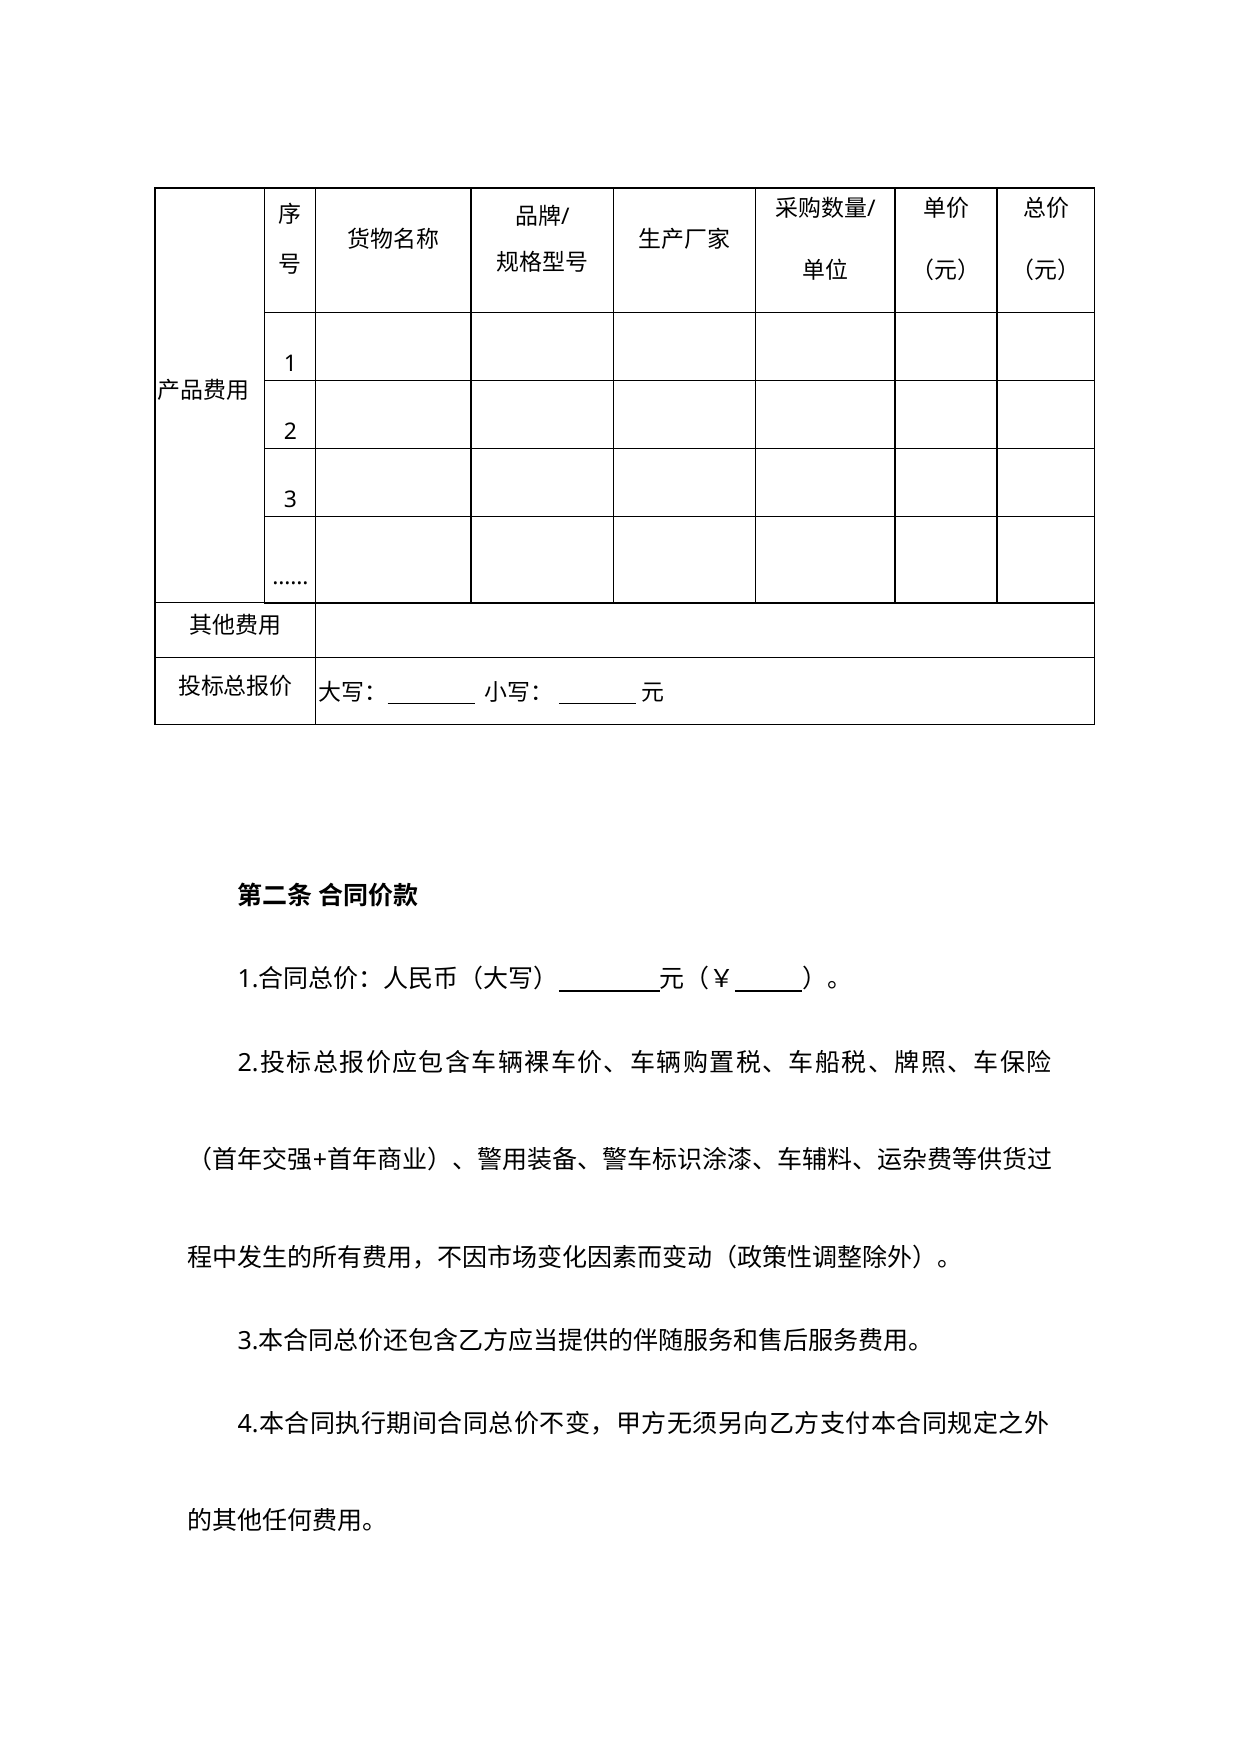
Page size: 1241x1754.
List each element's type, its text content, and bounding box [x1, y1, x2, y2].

list 4.本合同执行期间合同总价不变，甲方无须另向乙方支付本合同规定之外的其他任何费用。 [187, 1389, 1053, 1551]
table_cell [316, 381, 470, 448]
table_cell [896, 517, 996, 602]
table_cell [756, 517, 894, 602]
table_header 总价 （元） [998, 189, 1094, 312]
table_cell [614, 381, 755, 448]
table_cell 1 [265, 313, 315, 380]
table_cell 其他费用 [156, 603, 315, 656]
table_cell [896, 381, 996, 448]
table_header 生产厂家 [614, 189, 755, 312]
table_cell [472, 313, 613, 380]
table_cell [316, 313, 470, 380]
table_cell 2 [265, 381, 315, 448]
list 3.本合同总价还包含乙方应当提供的伴随服务和售后服务费用。 [187, 1306, 1053, 1371]
table_cell 3 [265, 449, 315, 516]
table_cell [316, 604, 1094, 656]
list 1.合同总价：人民币（大写） 元（￥ ）。 [187, 944, 1053, 1009]
table_cell [614, 313, 755, 380]
table_cell [756, 381, 894, 448]
table_cell [998, 381, 1094, 448]
table_header 产品费用 [156, 189, 264, 602]
list 第二条 合同价款 [187, 861, 1053, 926]
table_cell [998, 313, 1094, 380]
table_cell [756, 449, 894, 516]
table_cell [472, 381, 613, 448]
list 2.投标总报价应包含车辆裸车价、车辆购置税、车船税、牌照、车保险（首年交强+首年商业）、警用装备、警车标识涂漆、车辅料、运杂费等供货过程中发生的所有费用，不因市场变化因素而变动（政策性调整除外）。 [187, 1028, 1053, 1288]
table_cell 投标总报价 [156, 658, 315, 724]
table_cell [316, 449, 470, 516]
table_header 单价 （元） [896, 189, 996, 312]
table_cell [614, 449, 755, 516]
table_header 品牌/ 规格型号 [472, 189, 613, 312]
table_cell [756, 313, 894, 380]
table_cell [472, 449, 613, 516]
table_cell …… [265, 517, 315, 602]
table_cell [472, 517, 613, 602]
table_cell [998, 517, 1094, 602]
table_cell 大写： 小写： 元 [316, 658, 1094, 724]
table_cell [316, 517, 470, 602]
table_header 序号 [265, 189, 315, 312]
table_cell [896, 313, 996, 380]
table_cell [896, 449, 996, 516]
table_header 货物名称 [316, 189, 470, 312]
table_header 采购数量/ 单位 [756, 189, 894, 312]
table_cell [998, 449, 1094, 516]
table_cell [614, 517, 755, 602]
